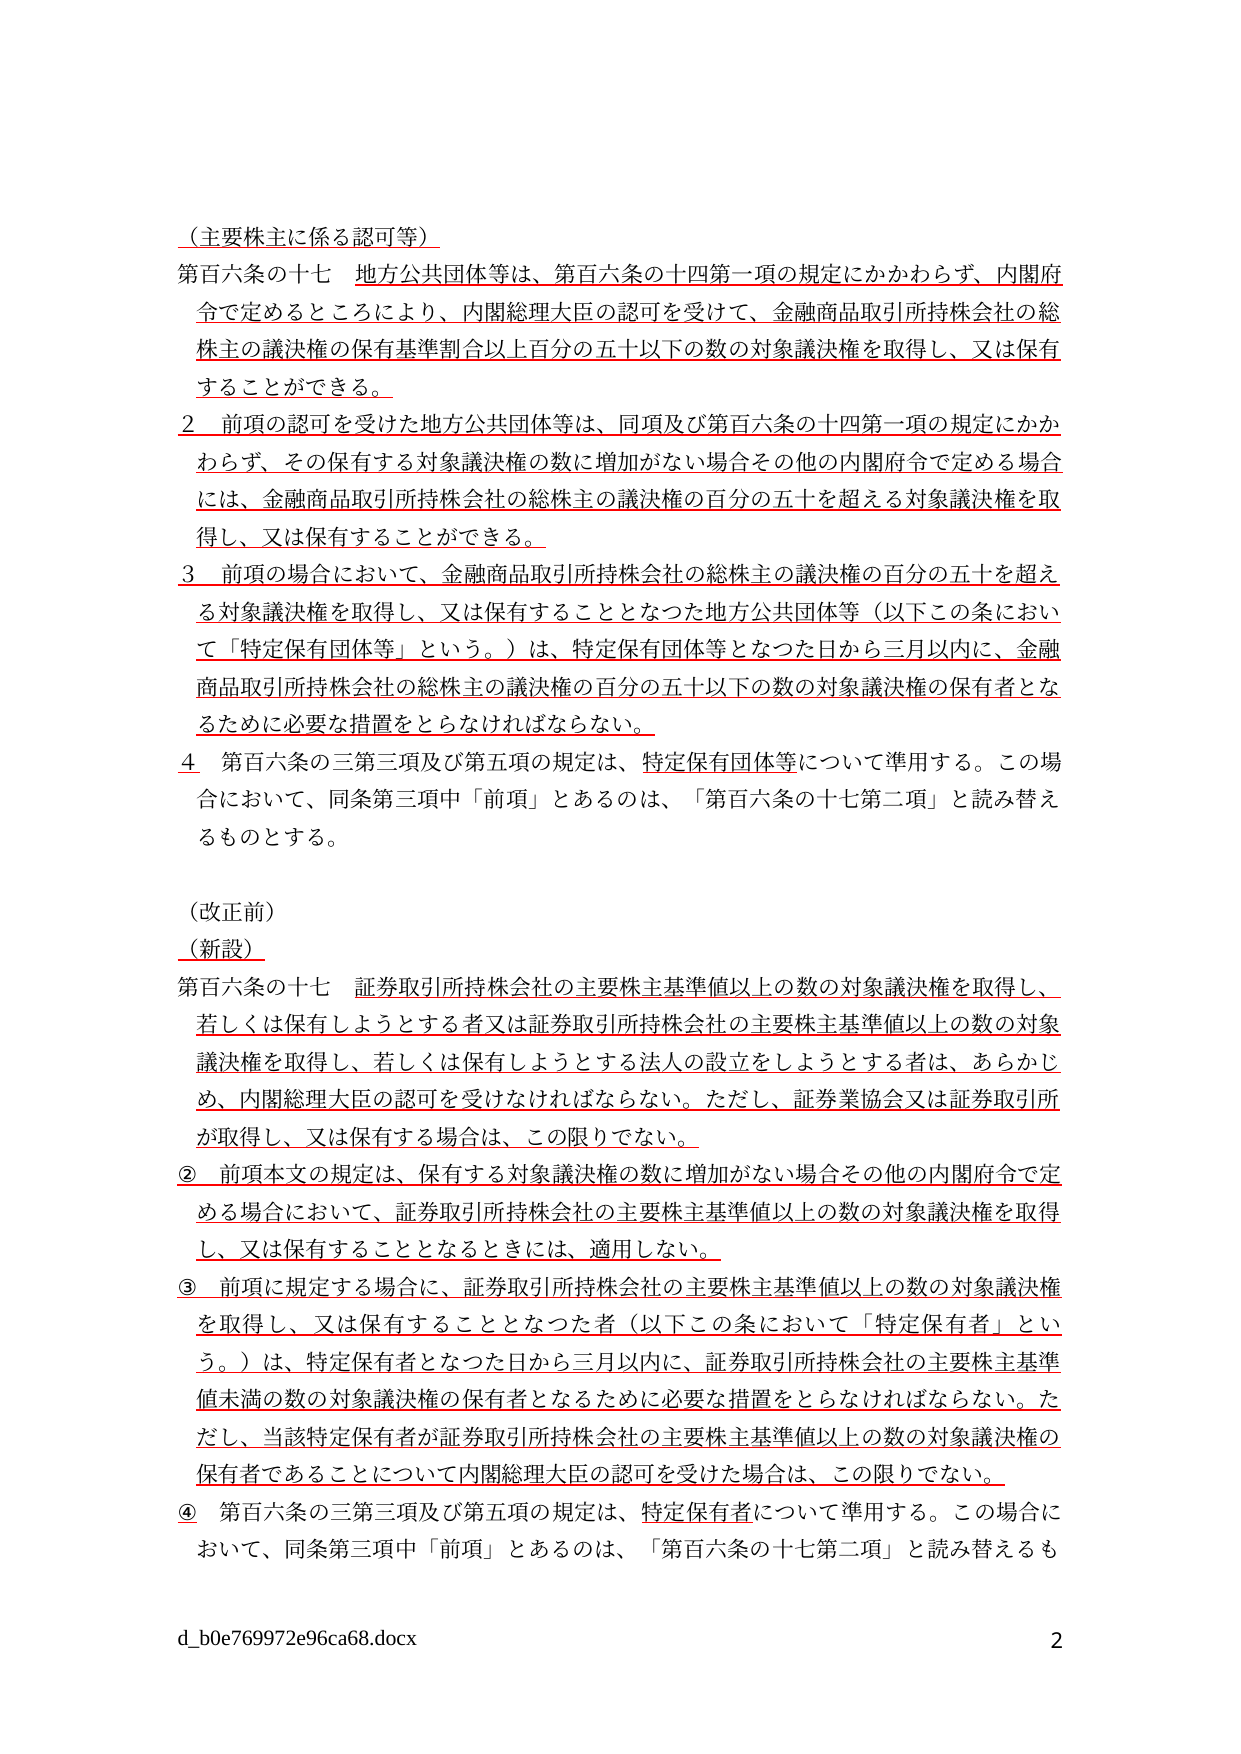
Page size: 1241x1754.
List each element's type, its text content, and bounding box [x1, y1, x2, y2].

text （主要株主に係る認可等） [177, 217, 1063, 254]
text 第百六条の十七 地方公共団体等は、第百六条の十四第一項の規定にかかわらず、内閣府令で定めるところにより、内閣総理大臣の認可を受けて、金融商品取引所持株会社の総株主の議決権の保有基準割合以上百分の五十以下の数の対象議決権を取得し、又は保有することができる。 [177, 254, 1063, 404]
text （新設） [177, 929, 1063, 967]
text （改正前） [177, 892, 1063, 929]
text 第百六条の十七 証券取引所持株会社の主要株主基準値以上の数の対象議決権を取得し、若しくは保有しようとする者又は証券取引所持株会社の主要株主基準値以上の数の対象議決権を取得し、若しくは保有しようとする法人の設立をしようとする者は、あらかじめ、内閣総理大臣の認可を受けなければならない。ただし、証券業協会又は証券取引所が取得し、又は保有する場合は、この限りでない。 [177, 967, 1063, 1154]
text ２ 前項の認可を受けた地方公共団体等は、同項及び第百六条の十四第一項の規定にかかわらず、その保有する対象議決権の数に増加がない場合その他の内閣府令で定める場合には、金融商品取引所持株会社の総株主の議決権の百分の五十を超える対象議決権を取得し、又は保有することができる。 [177, 404, 1063, 554]
text ４ 第百六条の三第三項及び第五項の規定は、特定保有団体等について準用する。この場合において、同条第三項中「前項」とあるのは、「第百六条の十七第二項」と読み替えるものとする。 [177, 742, 1063, 854]
text ② 前項本文の規定は、保有する対象議決権の数に増加がない場合その他の内閣府令で定める場合において、証券取引所持株会社の主要株主基準値以上の数の対象議決権を取得し、又は保有することとなるときには、適用しない。 [177, 1154, 1063, 1267]
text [177, 1492, 1063, 1567]
text ③ 前項に規定する場合に、証券取引所持株会社の主要株主基準値以上の数の対象議決権を取得し、又は保有することとなつた者（以下この条において「特定保有者」という。）は、特定保有者となつた日から三月以内に、証券取引所持株会社の主要株主基準値未満の数の対象議決権の保有者となるために必要な措置をとらなければならない。ただし、当該特定保有者が証券取引所持株会社の主要株主基準値以上の数の対象議決権の保有者であることについて内閣総理大臣の認可を受けた場合は、この限りでない。 [177, 1267, 1063, 1492]
text ３ 前項の場合において、金融商品取引所持株会社の総株主の議決権の百分の五十を超える対象議決権を取得し、又は保有することとなつた地方公共団体等（以下この条において「特定保有団体等」という。）は、特定保有団体等となつた日から三月以内に、金融商品取引所持株会社の総株主の議決権の百分の五十以下の数の対象議決権の保有者となるために必要な措置をとらなければならない。 [177, 554, 1063, 742]
